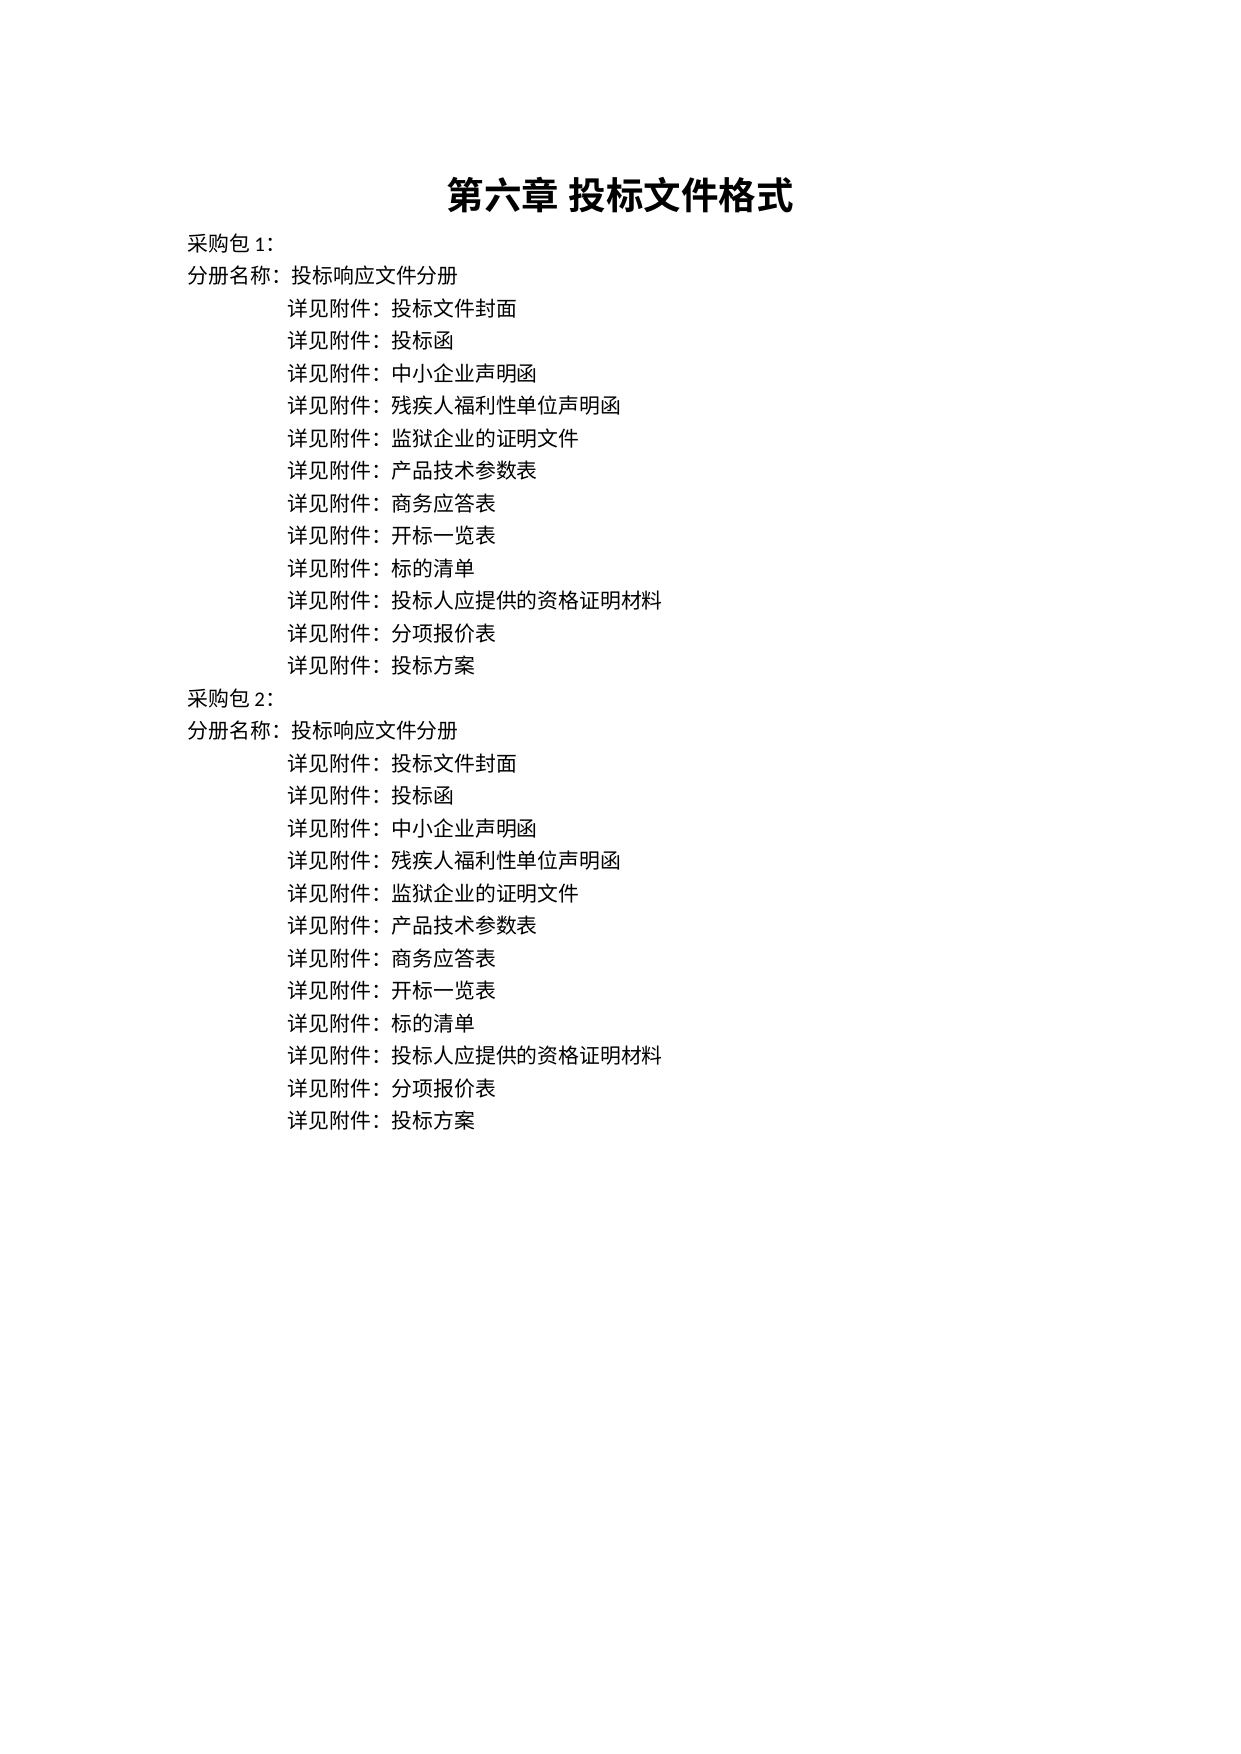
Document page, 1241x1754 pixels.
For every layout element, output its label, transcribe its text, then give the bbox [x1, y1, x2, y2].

text 详见附件：标的清单 [187, 1007, 1053, 1039]
text 详见附件：投标文件封面 [187, 292, 1053, 324]
text 详见附件：投标方案 [187, 649, 1053, 682]
text 详见附件：监狱企业的证明文件 [187, 877, 1053, 909]
text 详见附件：产品技术参数表 [187, 454, 1053, 487]
text 详见附件：开标一览表 [187, 974, 1053, 1007]
text 详见附件：分项报价表 [187, 1072, 1053, 1104]
text 采购包1： [187, 227, 1053, 259]
text 详见附件：开标一览表 [187, 519, 1053, 552]
text 详见附件：中小企业声明函 [187, 812, 1053, 844]
text 详见附件：商务应答表 [187, 942, 1053, 974]
text 采购包2： [187, 682, 1053, 714]
text 分册名称：投标响应文件分册 [187, 714, 1053, 747]
text 详见附件：监狱企业的证明文件 [187, 422, 1053, 454]
text 详见附件：投标函 [187, 779, 1053, 812]
text 第六章 投标文件格式 [187, 162, 1053, 227]
text 详见附件：投标函 [187, 324, 1053, 357]
text 详见附件：分项报价表 [187, 617, 1053, 649]
text 详见附件：商务应答表 [187, 487, 1053, 519]
text 分册名称：投标响应文件分册 [187, 259, 1053, 292]
text 详见附件：产品技术参数表 [187, 909, 1053, 942]
text 详见附件：标的清单 [187, 552, 1053, 584]
text 详见附件：投标方案 [187, 1104, 1053, 1137]
text 详见附件：残疾人福利性单位声明函 [187, 844, 1053, 877]
text 详见附件：投标人应提供的资格证明材料 [187, 584, 1053, 617]
text 详见附件：中小企业声明函 [187, 357, 1053, 389]
text 详见附件：残疾人福利性单位声明函 [187, 389, 1053, 422]
text 详见附件：投标文件封面 [187, 747, 1053, 779]
text 详见附件：投标人应提供的资格证明材料 [187, 1039, 1053, 1072]
